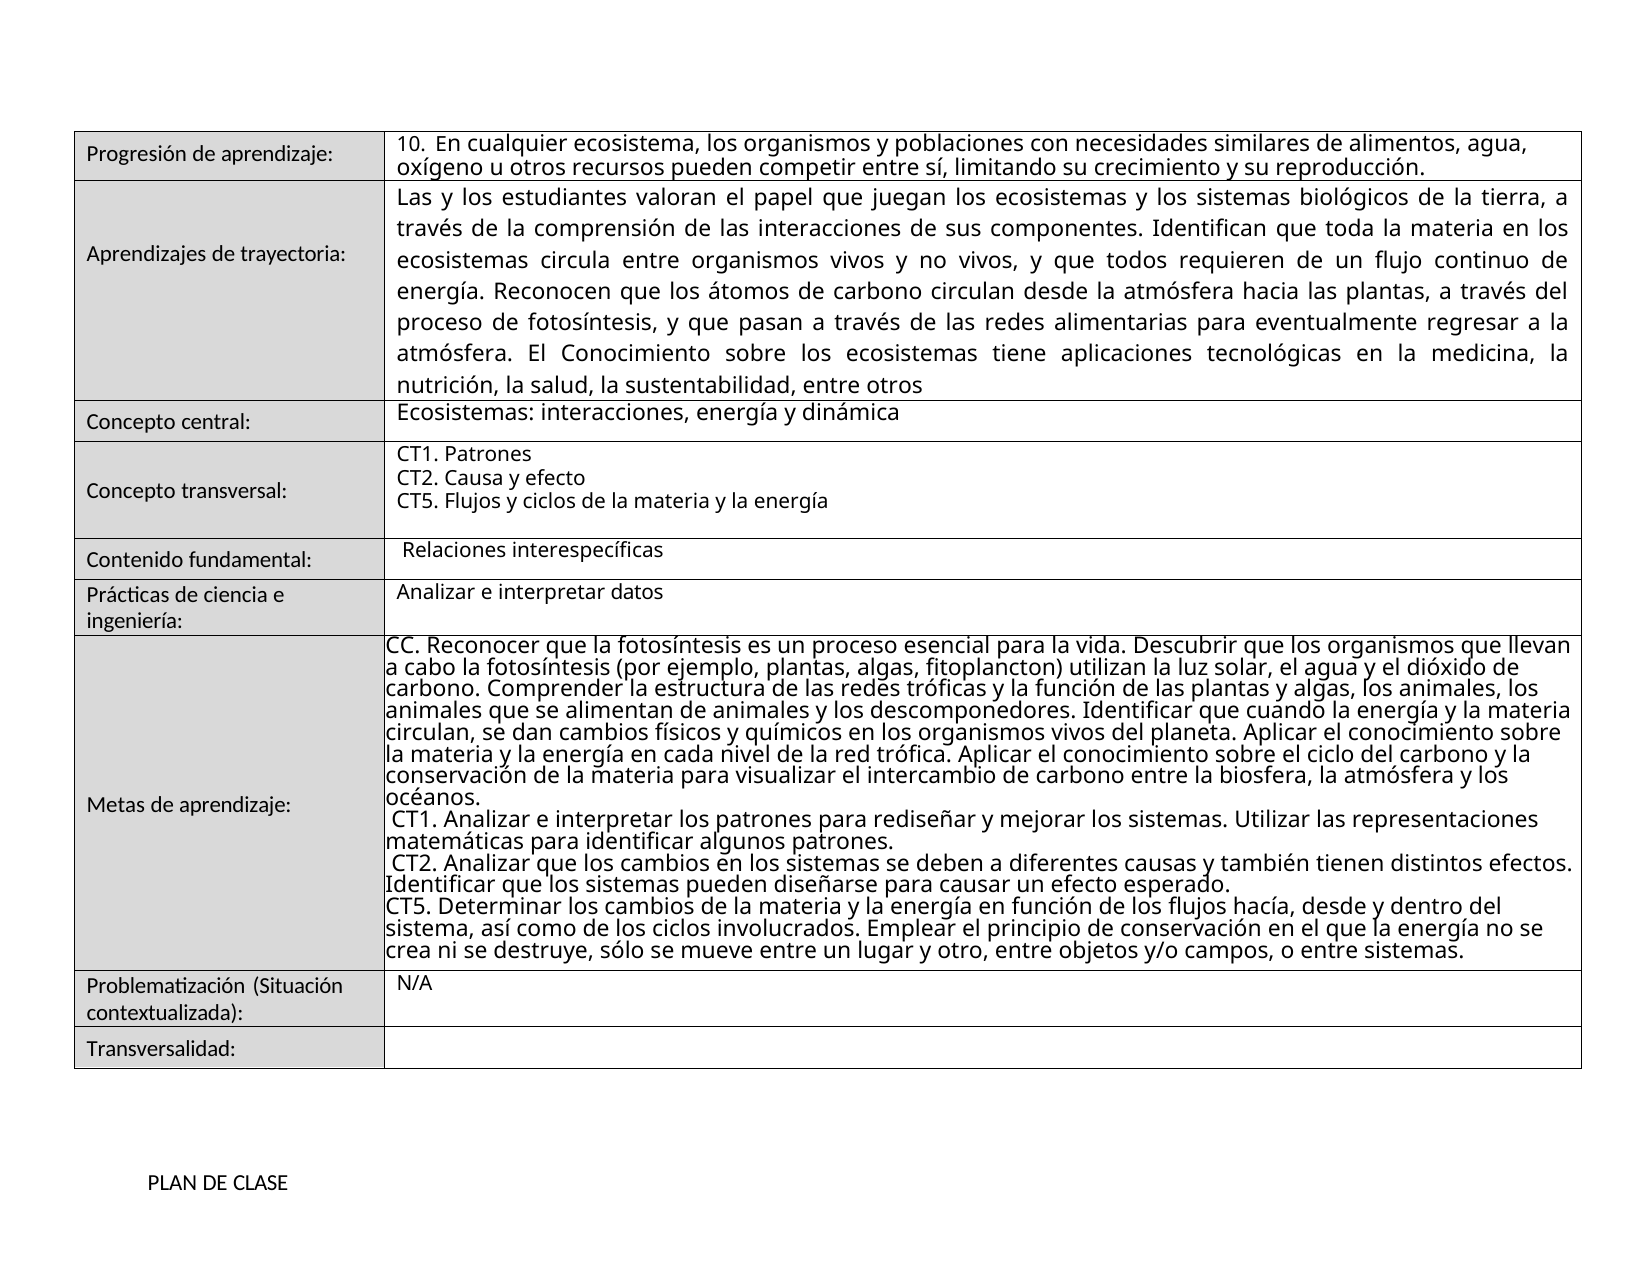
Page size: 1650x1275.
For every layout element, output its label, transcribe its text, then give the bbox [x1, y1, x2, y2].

table_cell Problematización (Situación contextualizada): [75, 971, 384, 1026]
text PLAN DE CLASE [147, 1168, 1612, 1196]
table_cell Metas de aprendizaje: [75, 636, 384, 970]
table_cell CT1. Patrones CT2. Causa y efecto CT5. Flujos y ciclos de la materia y la energía [385, 442, 1581, 538]
table_cell Las y los estudiantes valoran el papel que juegan los ecosistemas y los sistemas biológicos de la tierra, a través de la comprensión de las interacciones de sus componentes. Identifican que toda la materia en los ecosistemas circula entre organismos vivos y no vivos, y que todos requieren de un flujo continuo de energía. Reconocen que los átomos de carbono circulan desde la atmósfera hacia las plantas, a través del proceso de fotosíntesis, y que pasan a través de las redes alimentarias para eventualmente regresar a la atmósfera. El Conocimiento sobre los ecosistemas tiene aplicaciones tecnológicas en la medicina, la nutrición, la salud, la sustentabilidad, entre otros [385, 181, 1581, 400]
table_cell Contenido fundamental: [75, 539, 384, 579]
table_cell [385, 1027, 1581, 1067]
table_cell Concepto transversal: [75, 442, 384, 538]
table_header Progresión de aprendizaje: [75, 132, 384, 180]
table_cell Aprendizajes de trayectoria: [75, 181, 384, 400]
table_cell Ecosistemas: interacciones, energía y dinámica [385, 401, 1581, 441]
table_cell Concepto central: [75, 401, 384, 441]
table_header 10. En cualquier ecosistema, los organismos y poblaciones con necesidades similares de alimentos, agua, oxígeno u otros recursos pueden competir entre sí, limitando su crecimiento y su reproducción. [385, 132, 1581, 180]
table_cell Transversalidad: [75, 1027, 384, 1067]
table_cell N/A [385, 971, 1581, 1026]
table_cell Analizar e interpretar datos [385, 580, 1581, 635]
table_cell CC. Reconocer que la fotosíntesis es un proceso esencial para la vida. Descubrir que los organismos que llevan a cabo la fotosíntesis (por ejemplo, plantas, algas, fitoplancton) utilizan la luz solar, el agua y el dióxido de carbono. Comprender la estructura de las redes tróficas y la función de las plantas y algas, los animales, los animales que se alimentan de animales y los descomponedores. Identificar que cuando la energía y la materia circulan, se dan cambios físicos y químicos en los organismos vivos del planeta. Aplicar el conocimiento sobre la materia y la energía en cada nivel de la red trófica. Aplicar el conocimiento sobre el ciclo del carbono y la conservación de la materia para visualizar el intercambio de carbono entre la biosfera, la atmósfera y los océanos. CT1. Analizar e interpretar los patrones para rediseñar y mejorar los sistemas. Utilizar las representaciones matemáticas para identificar algunos patrones. CT2. Analizar que los cambios en los sistemas se deben a diferentes causas y también tienen distintos efectos. Identificar que los sistemas pueden diseñarse para causar un efecto esperado. CT5. Determinar los cambios de la materia y la energía en función de los flujos hacía, desde y dentro del sistema, así como de los ciclos involucrados. Emplear el principio de conservación en el que la energía no se crea ni se destruye, sólo se mueve entre un lugar y otro, entre objetos y/o campos, o entre sistemas. [385, 636, 1581, 970]
table_cell Relaciones interespecíficas [385, 539, 1581, 579]
table_cell Prácticas de ciencia e ingeniería: [75, 580, 384, 635]
